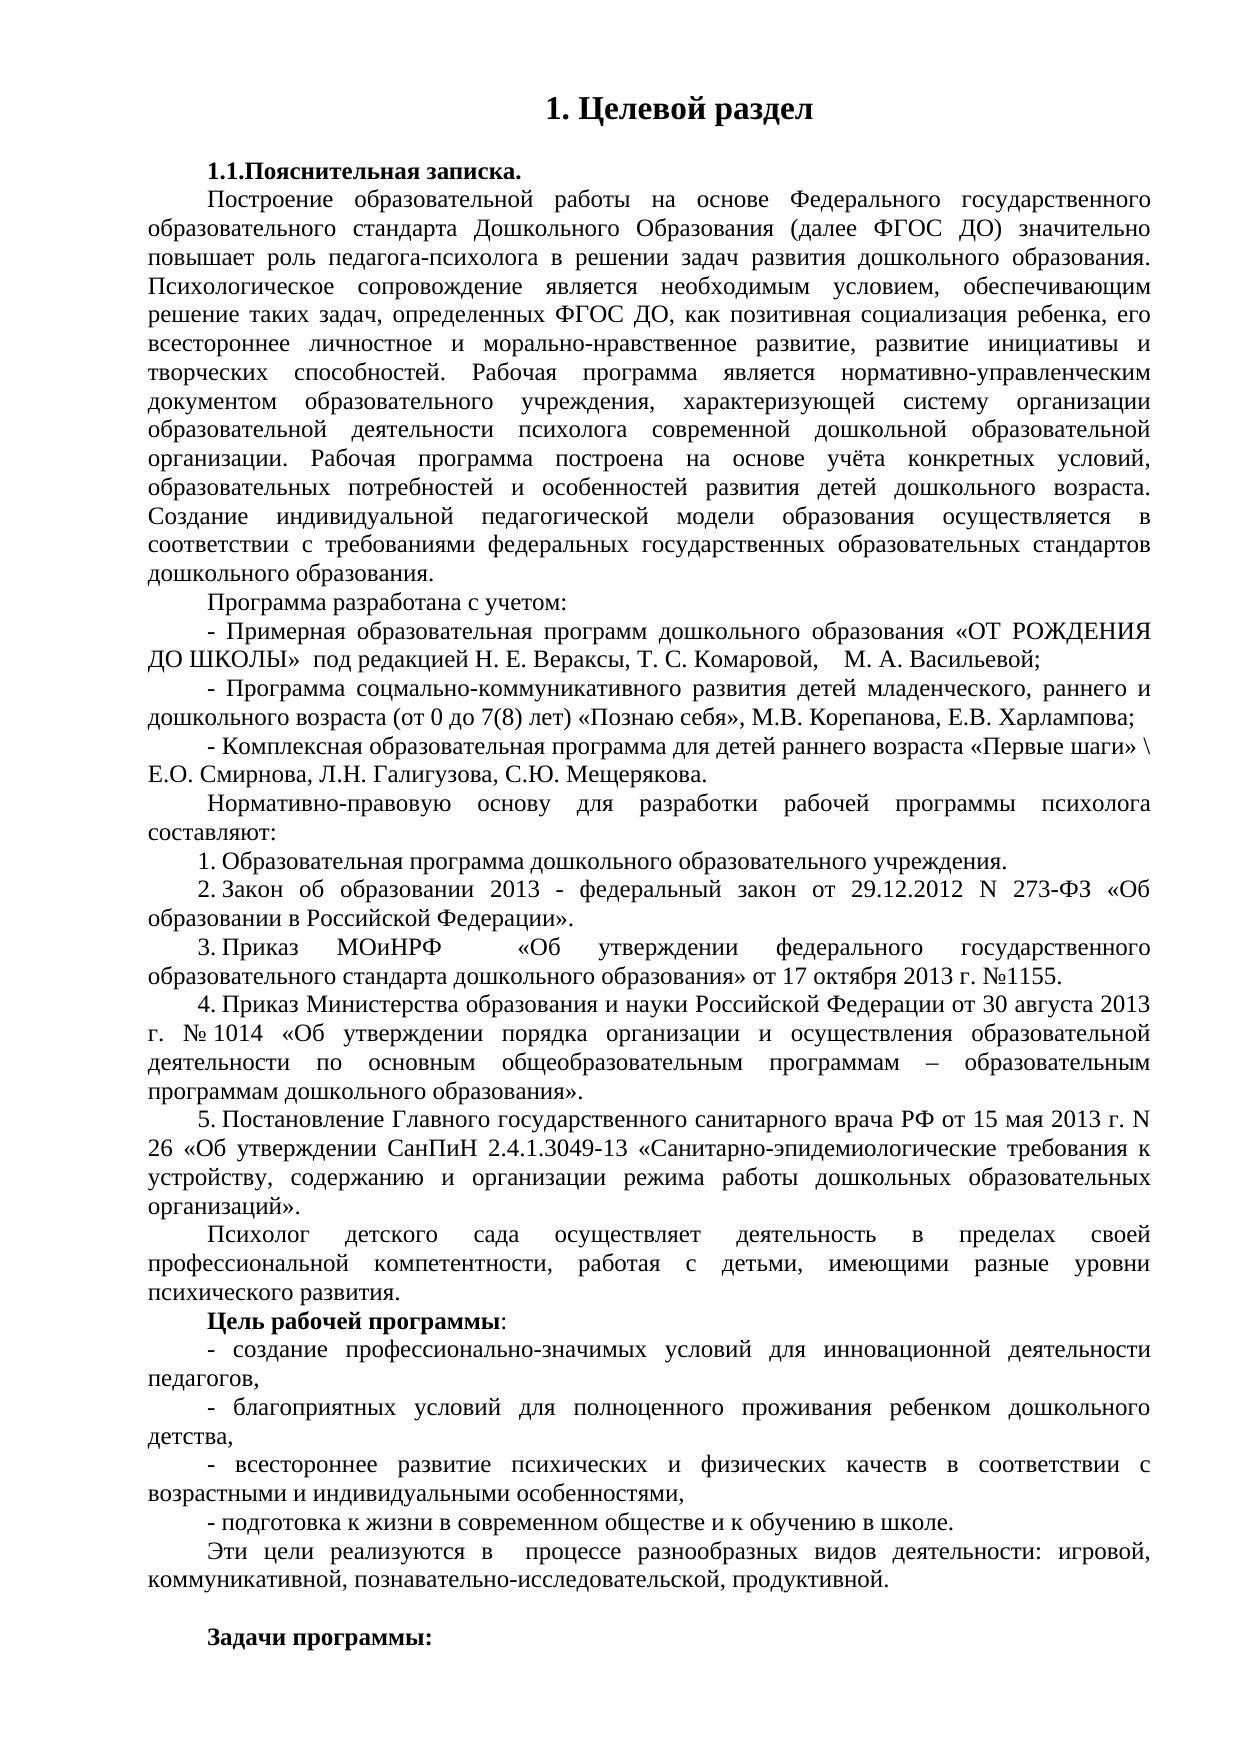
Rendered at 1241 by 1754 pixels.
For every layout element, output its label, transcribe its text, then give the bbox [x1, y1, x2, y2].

text - Примерная образовательная программ дошкольного образования «ОТ РОЖДЕНИЯ ДО ШКОЛЫ» под редакцией Н. Е. Вераксы, Т. С. Комаровой, М. А. Васильевой; [148, 616, 1152, 673]
list Закон об образовании 2013 - федеральный закон от 29.12.2012 N 273-ФЗ «Об образовании в Российской Федерации». [148, 874, 1152, 932]
text - благоприятных условий для полноценного проживания ребенком дошкольного детства, [148, 1392, 1152, 1449]
text Построение образовательной работы на основе Федерального государственного образовательного стандарта Дошкольного Образования (далее ФГОС ДО) значительно повышает роль педагога-психолога в решении задач развития дошкольного образования. Психологическое сопровождение является необходимым условием, обеспечивающим решение таких задач, определенных ФГОС ДО, как позитивная социализация ребенка, его всестороннее личностное и морально-нравственное развитие, развитие инициативы и творческих способностей. Рабочая программа является нормативно-управленческим документом образовательного учреждения, характеризующей систему организации образовательной деятельности психолога современной дошкольной образовательной организации. Рабочая программа построена на основе учёта конкретных условий, образовательных потребностей и особенностей развития детей дошкольного возраста. Создание индивидуальной педагогической модели образования осуществляется в соответствии с требованиями федеральных государственных образовательных стандартов дошкольного образования. [148, 184, 1152, 587]
text Психолог детского сада осуществляет деятельность в пределах своей профессиональной компетентности, работая с детьми, имеющими разные уровни психического развития. [148, 1219, 1152, 1306]
list Приказ МОиНРФ «Об утверждении федерального государственного образовательного стандарта дошкольного образования» от 17 октября 2013 г. №1155. [148, 932, 1152, 989]
text - создание профессионально-значимых условий для инновационной деятельности педагогов, [148, 1334, 1152, 1392]
list Постановление Главного государственного санитарного врача РФ от 15 мая 2013 г. N 26 «Об утверждении СанПиН 2.4.1.3049-13 «Санитарно-эпидемиологические требования к устройству, содержанию и организации режима работы дошкольных образовательных организаций». [148, 1104, 1152, 1219]
list Образовательная программа дошкольного образовательного учреждения. [148, 846, 1152, 874]
text - подготовка к жизни в современном обществе и к обучению в школе. [148, 1507, 1152, 1536]
text Эти цели реализуются в процессе разнообразных видов деятельности: игровой, коммуникативной, познавательно-исследовательской, продуктивной. [148, 1536, 1152, 1593]
text - Комплексная образовательная программа для детей раннего возраста «Первые шаги» \ Е.О. Смирнова, Л.Н. Галигузова, С.Ю. Мещерякова. [148, 731, 1152, 788]
text Задачи программы: [148, 1622, 1152, 1651]
text 1. Целевой раздел [148, 89, 1152, 127]
text Цель рабочей программы: [148, 1306, 1152, 1334]
text Программа разработана с учетом: [148, 587, 1152, 616]
text 1.1.Пояснительная записка. [148, 156, 1152, 184]
text - всестороннее развитие психических и физических качеств в соответствии с возрастными и индивидуальными особенностями, [148, 1449, 1152, 1507]
text - Программа соцмально-коммуникативного развития детей младенческого, раннего и дошкольного возраста (от 0 до 7(8) лет) «Познаю себя», М.В. Корепанова, Е.В. Харлампова; [148, 673, 1152, 731]
list Приказ Министерства образования и науки Российской Федерации от 30 августа 2013 г. № 1014 «Об утверждении порядка организации и осуществления образовательной деятельности по основным общеобразовательным программам – образовательным программам дошкольного образования». [148, 989, 1152, 1104]
text Нормативно-правовую основу для разработки рабочей программы психолога составляют: [148, 788, 1152, 846]
